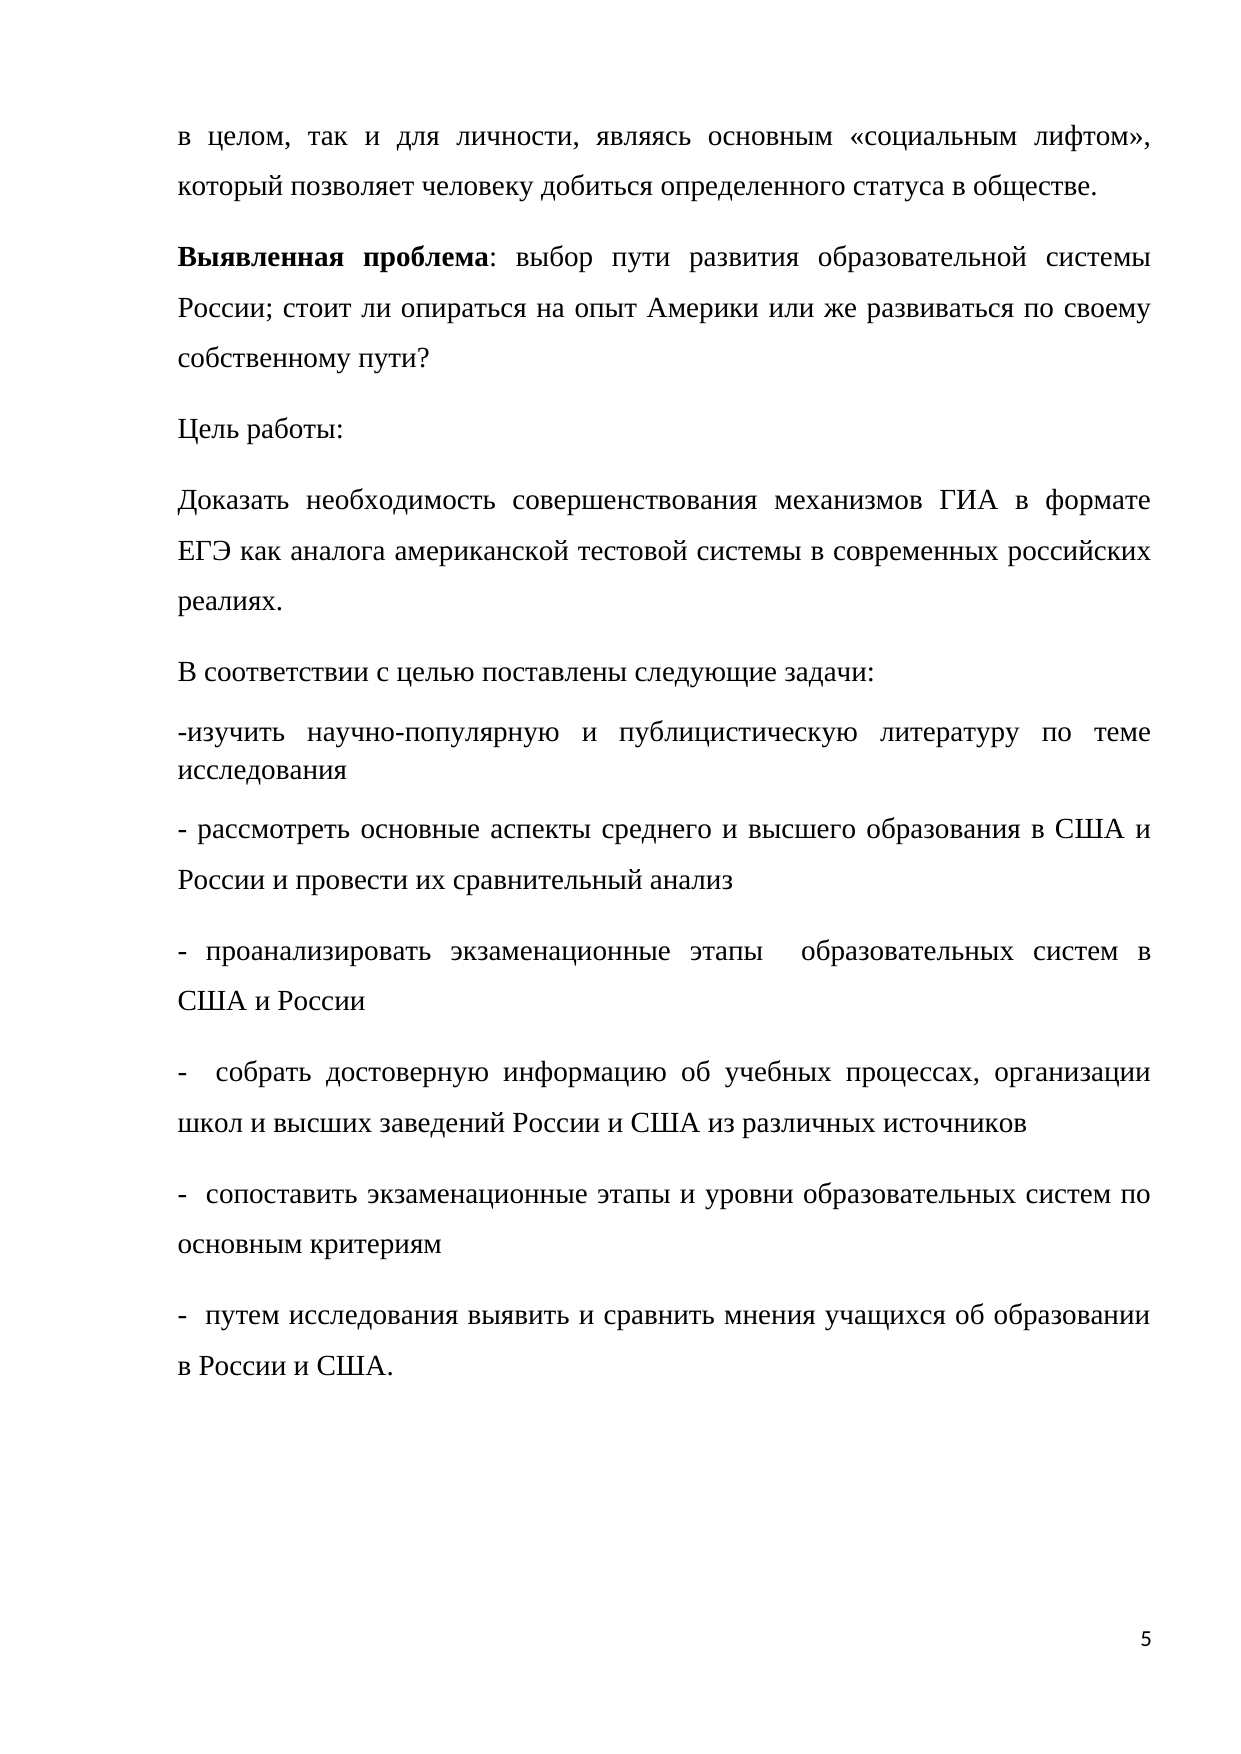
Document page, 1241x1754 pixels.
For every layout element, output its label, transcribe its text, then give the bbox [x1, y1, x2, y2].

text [177, 118, 1152, 202]
text - рассмотреть основные аспекты среднего и высшего образования в США и России и провести их сравнительный анализ [177, 812, 1152, 895]
text - путем исследования выявить и сравнить мнения учащихся об образовании в России и США. [177, 1297, 1152, 1381]
text Цель работы: [177, 411, 1152, 445]
text -изучить научно-популярную и публицистическую литературу по теме исследования [177, 714, 1152, 786]
text В соответствии с целью поставлены следующие задачи: [177, 654, 1152, 688]
text - собрать достоверную информацию об учебных процессах, организации школ и высших заведений России и США из различных источников [177, 1054, 1152, 1138]
text Доказать необходимость совершенствования механизмов ГИА в формате ЕГЭ как аналога американской тестовой системы в современных российских реалиях. [177, 482, 1152, 617]
text - сопоставить экзаменационные этапы и уровни образовательных систем по основным критериям [177, 1176, 1152, 1260]
text Выявленная проблема: выбор пути развития образовательной системы России; стоит ли опираться на опыт Америки или же развиваться по своему собственному пути? [177, 239, 1152, 374]
text - проанализировать экзаменационные этапы образовательных систем в США и России [177, 933, 1152, 1017]
